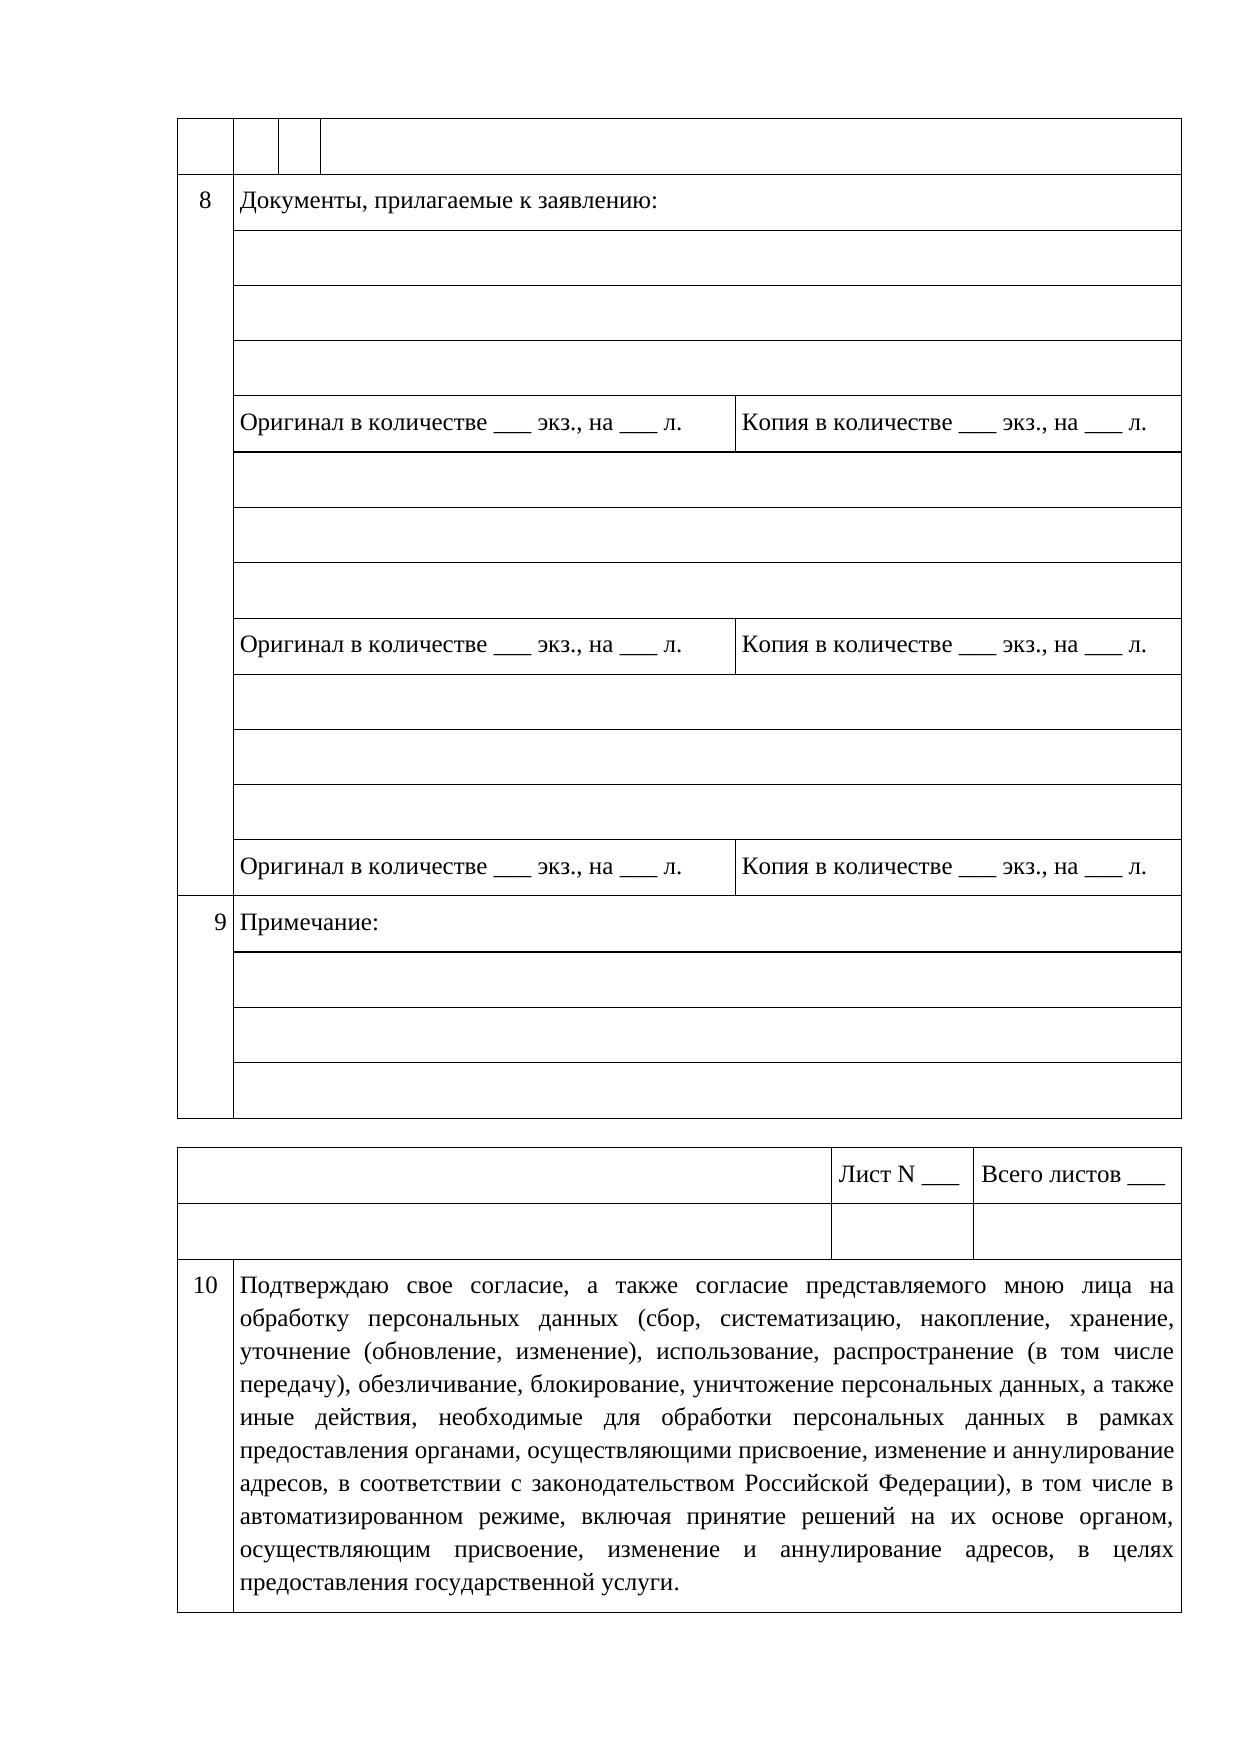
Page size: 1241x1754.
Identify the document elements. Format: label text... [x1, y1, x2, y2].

table_cell 8 [178, 175, 233, 895]
table_cell [234, 675, 1181, 729]
table_cell [832, 1204, 973, 1258]
table_cell Документы, прилагаемые к заявлению: [234, 175, 1181, 229]
table_cell Копия в количестве ___ экз., на ___ л. [736, 619, 1181, 673]
table_header Лист N ___ [832, 1148, 973, 1203]
table_cell Подтверждаю свое согласие, а также согласие представляемого мною лица на обработку персональных данных (сбор, систематизацию, накопление, хранение, уточнение (обновление, изменение), использование, распространение (в том числе передачу), обезличивание, блокирование, уничтожение персональных данных, а также иные действия, необходимые для обработки персональных данных в рамках предоставления органами, осуществляющими присвоение, изменение и аннулирование адресов, в соответствии с законодательством Российской Федерации), в том числе в автоматизированном режиме, включая принятие решений на их основе органом, осуществляющим присвоение, изменение и аннулирование адресов, в целях предоставления государственной услуги. [234, 1260, 1181, 1612]
table_cell Оригинал в количестве ___ экз., на ___ л. [234, 840, 735, 895]
table_cell 9 [178, 896, 233, 1117]
table_cell 10 [178, 1260, 233, 1612]
table_cell [321, 119, 1181, 173]
table_cell [234, 341, 1181, 395]
table_cell [234, 730, 1181, 784]
table_cell [234, 1008, 1181, 1062]
table_cell Копия в количестве ___ экз., на ___ л. [736, 840, 1181, 895]
table_cell [234, 231, 1181, 285]
table_cell [234, 785, 1181, 839]
table_cell [234, 1063, 1181, 1117]
table_cell [234, 563, 1181, 617]
table_header Всего листов ___ [974, 1148, 1181, 1203]
table_cell Оригинал в количестве ___ экз., на ___ л. [234, 396, 735, 451]
table_cell Копия в количестве ___ экз., на ___ л. [736, 396, 1181, 451]
table_cell [234, 508, 1181, 562]
table_cell [178, 1204, 831, 1258]
table_cell [974, 1204, 1181, 1258]
table_cell [234, 453, 1181, 507]
table_cell [234, 953, 1181, 1007]
table_cell Примечание: [234, 896, 1181, 951]
table_header [178, 1148, 831, 1203]
table_cell [234, 286, 1181, 340]
table_cell Оригинал в количестве ___ экз., на ___ л. [234, 619, 735, 673]
